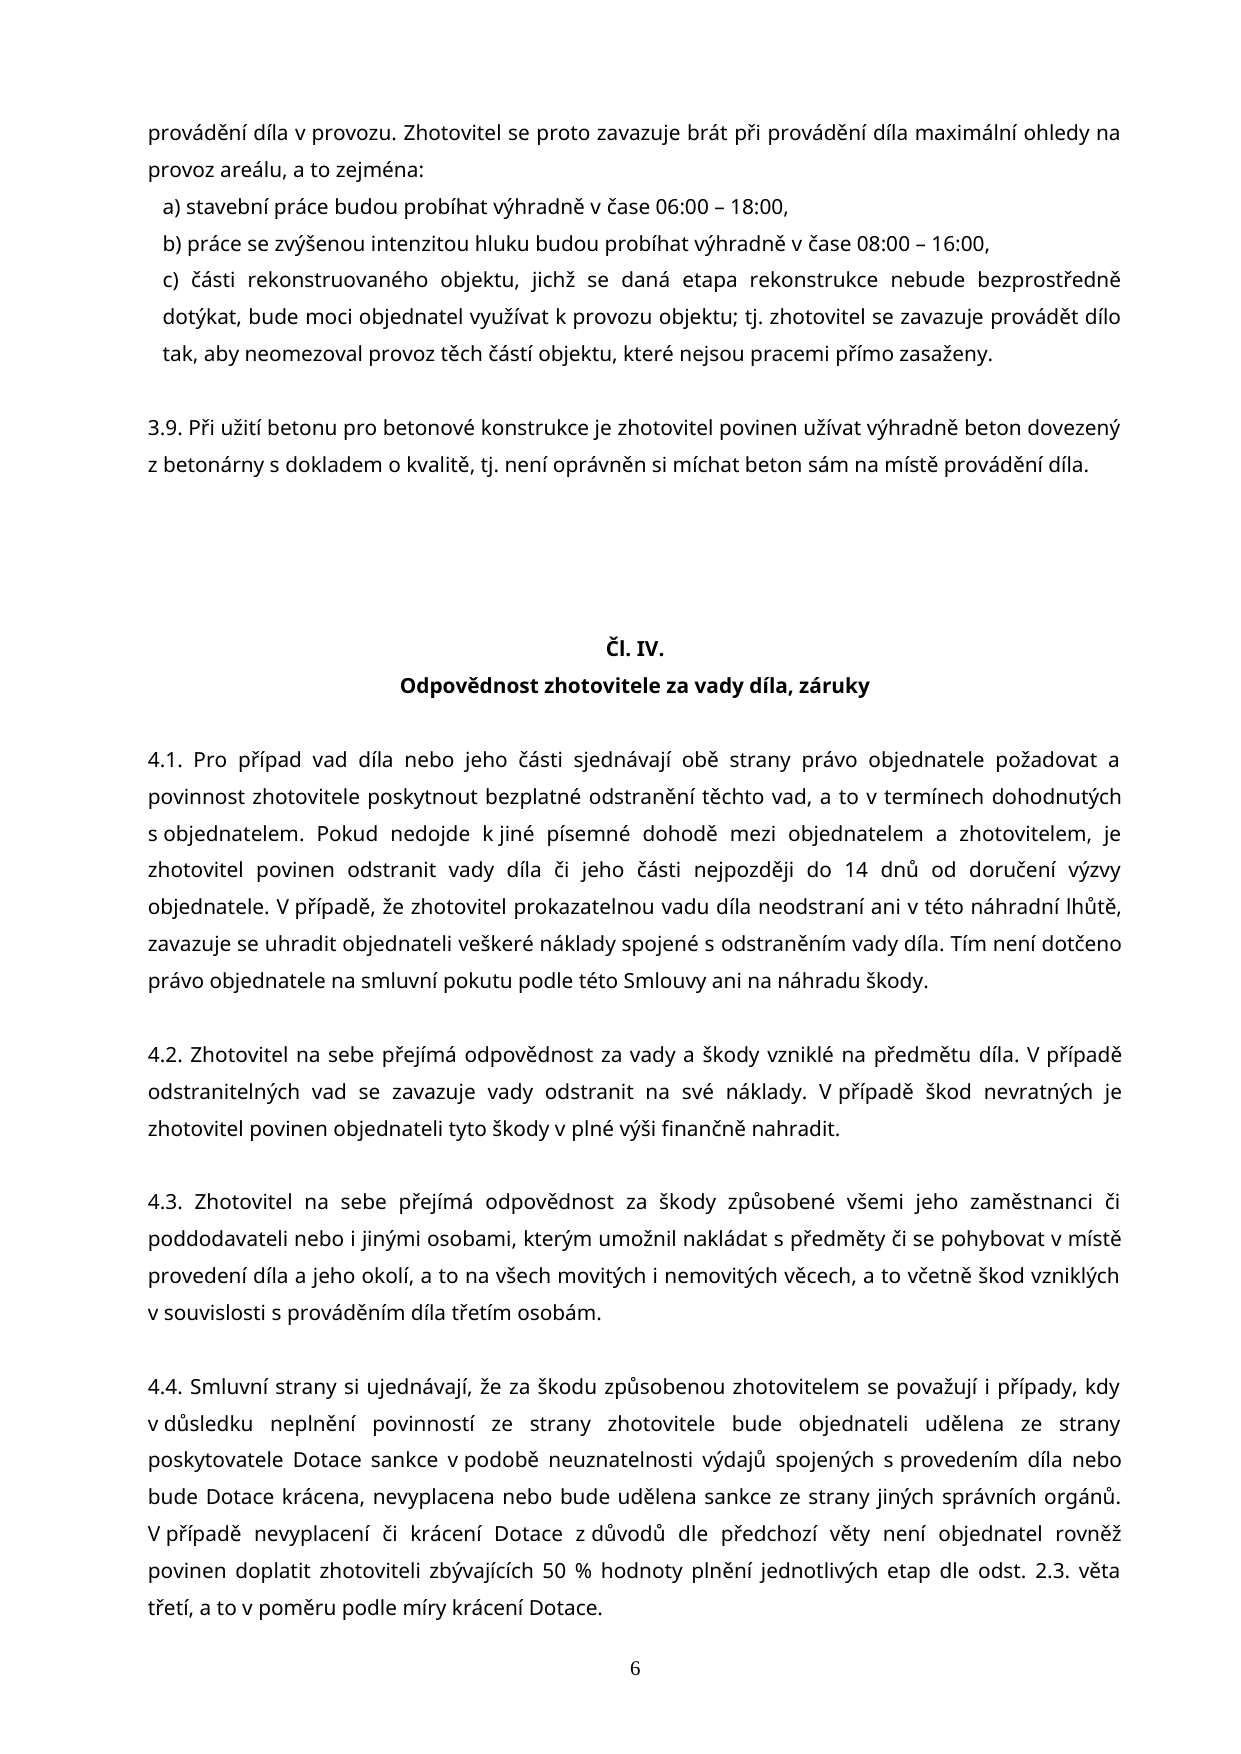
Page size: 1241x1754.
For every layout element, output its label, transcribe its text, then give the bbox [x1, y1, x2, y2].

text Čl. IV. [148, 597, 1122, 663]
text 3.9. Při užití betonu pro betonové konstrukce je zhotovitel povinen užívat výhradně beton dovezený z betonárny s dokladem o kvalitě, tj. není oprávněn si míchat beton sám na místě provádění díla. [148, 413, 1122, 478]
text b) práce se zvýšenou intenzitou hluku budou probíhat výhradně v čase 08:00 – 16:00, [162, 229, 1122, 257]
text Odpovědnost zhotovitele za vady díla, záruky [148, 671, 1122, 700]
text c) části rekonstruovaného objektu, jichž se daná etapa rekonstrukce nebude bezprostředně dotýkat, bude moci objednatel využívat k provozu objektu; tj. zhotovitel se zavazuje provádět dílo tak, aby neomezoval provoz těch částí objektu, které nejsou pracemi přímo zasaženy. [162, 266, 1122, 368]
text 4.4. Smluvní strany si ujednávají, že za škodu způsobenou zhotovitelem se považují i případy, kdy v důsledku neplnění povinností ze strany zhotovitele bude objednateli udělena ze strany poskytovatele Dotace sankce v podobě neuznatelnosti výdajů spojených s provedením díla nebo bude Dotace krácena, nevyplacena nebo bude udělena sankce ze strany jiných správních orgánů. V případě nevyplacení či krácení Dotace z důvodů dle předchozí věty není objednatel rovněž povinen doplatit zhotoviteli zbývajících 50 % hodnoty plnění jednotlivých etap dle odst. 2.3. věta třetí, a to v poměru podle míry krácení Dotace. [148, 1372, 1122, 1622]
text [148, 118, 1122, 183]
text 4.3. Zhotovitel na sebe přejímá odpovědnost za škody způsobené všemi jeho zaměstnanci či poddodavateli nebo i jinými osobami, kterým umožnil nakládat s předměty či se pohybovat v místě provedení díla a jeho okolí, a to na všech movitých i nemovitých věcech, a to včetně škod vzniklých v souvislosti s prováděním díla třetím osobám. [148, 1187, 1122, 1327]
text 4.1. Pro případ vad díla nebo jeho části sjednávají obě strany právo objednatele požadovat a povinnost zhotovitele poskytnout bezplatné odstranění těchto vad, a to v termínech dohodnutých s objednatelem. Pokud nedojde k jiné písemné dohodě mezi objednatelem a zhotovitelem, je zhotovitel povinen odstranit vady díla či jeho části nejpozději do 14 dnů od doručení výzvy objednatele. V případě, že zhotovitel prokazatelnou vadu díla neodstraní ani v této náhradní lhůtě, zavazuje se uhradit objednateli veškeré náklady spojené s odstraněním vady díla. Tím není dotčeno právo objednatele na smluvní pokutu podle této Smlouvy ani na náhradu škody. [148, 745, 1122, 995]
text a) stavební práce budou probíhat výhradně v čase 06:00 – 18:00, [162, 192, 1122, 220]
text 4.2. Zhotovitel na sebe přejímá odpovědnost za vady a škody vzniklé na předmětu díla. V případě odstranitelných vad se zavazuje vady odstranit na své náklady. V případě škod nevratných je zhotovitel povinen objednateli tyto škody v plné výši finančně nahradit. [148, 1040, 1122, 1142]
